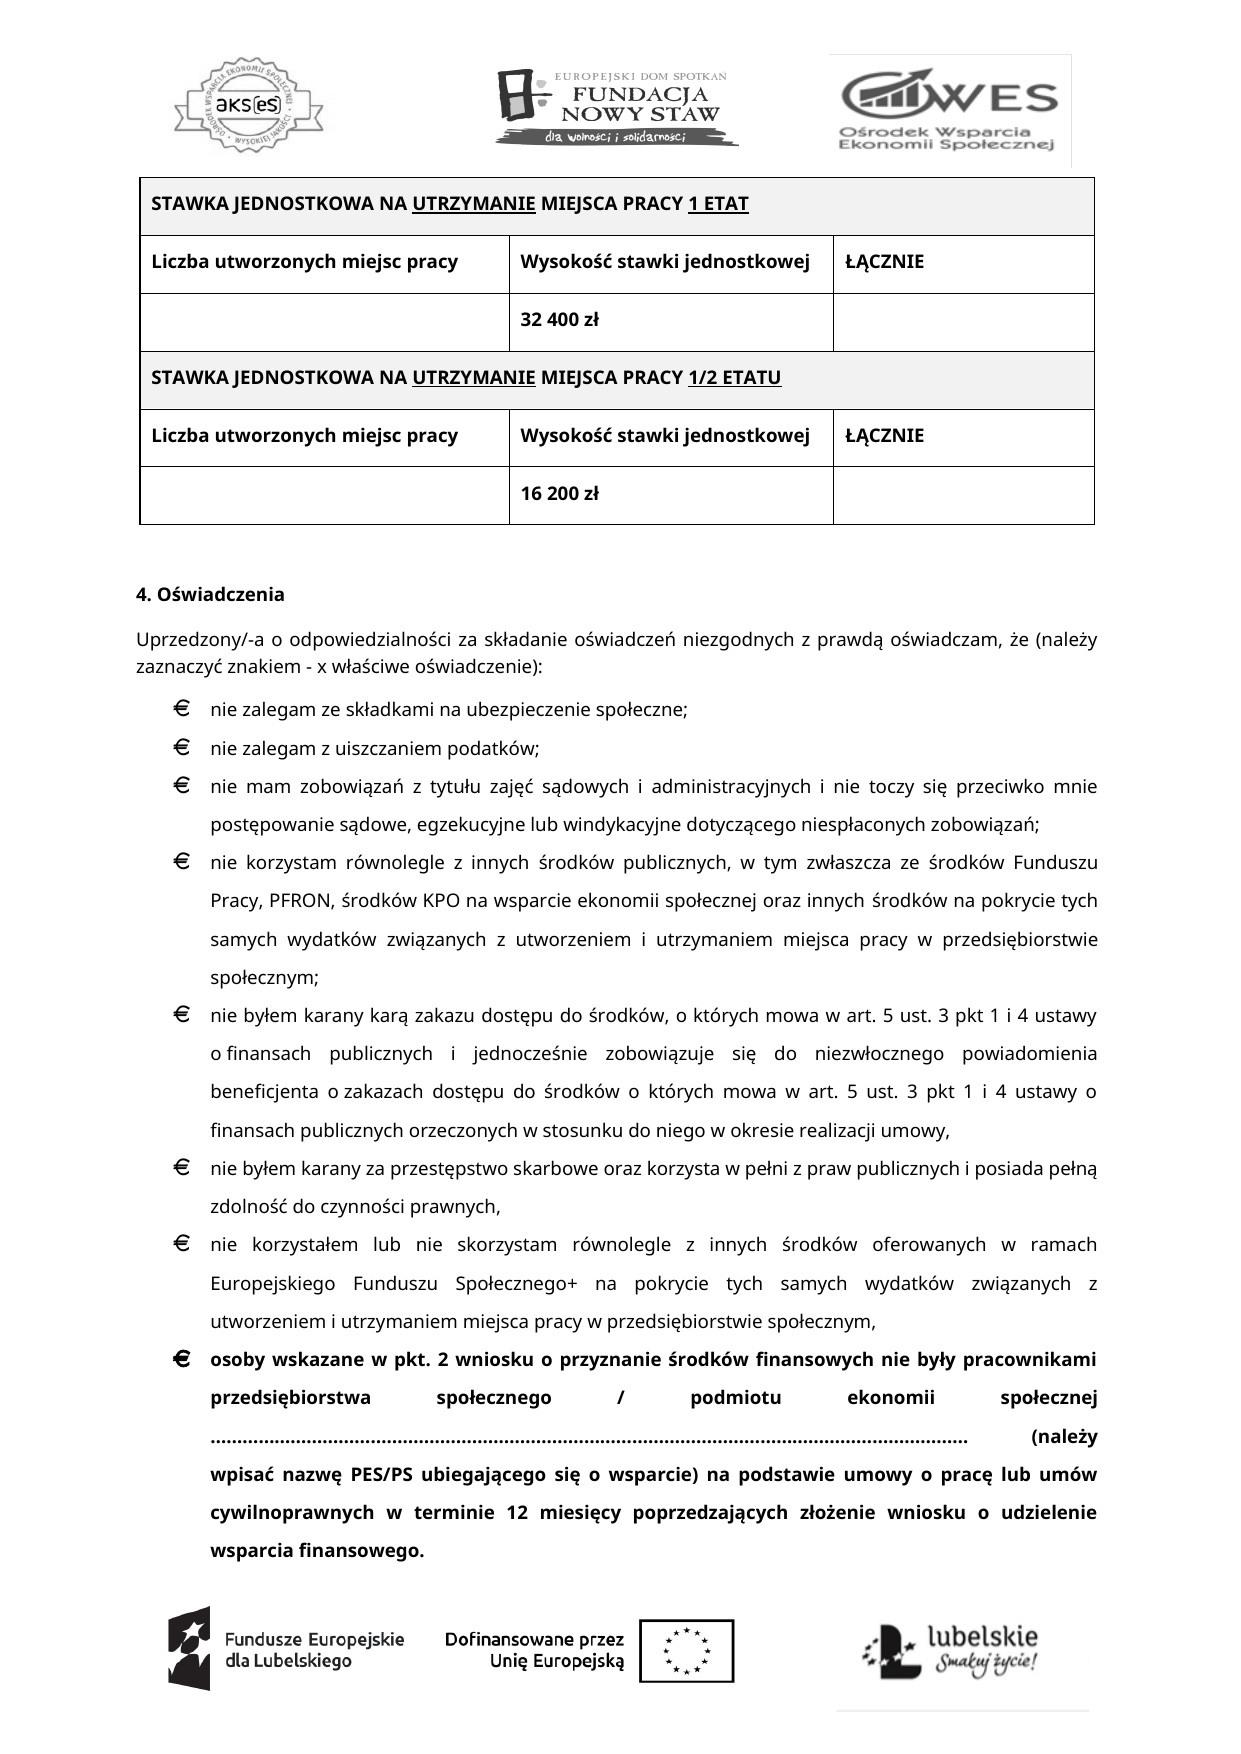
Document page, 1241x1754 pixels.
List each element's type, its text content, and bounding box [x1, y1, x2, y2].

picture [828, 53, 1073, 168]
picture [836, 1587, 1090, 1712]
table_cell [141, 467, 509, 524]
table_cell [141, 294, 509, 351]
table_cell [834, 294, 1094, 351]
table_cell STAWKA JEDNOSTKOWA NA UTRZYMANIE MIEJSCA PRACY 1/2 ETATU [141, 352, 1094, 408]
picture [156, 43, 341, 172]
table_cell 32 400 zł [510, 294, 833, 351]
table_cell ŁĄCZNIE [834, 410, 1094, 466]
list nie zalegam z uiszczaniem podatków; [173, 735, 1098, 760]
table_cell [834, 467, 1094, 524]
list nie byłem karany karą zakazu dostępu do środków, o których mowa w art. 5 ust. 3 pkt 1 i 4 ustawy o finansach publicznych i jednocześnie zobowiązuje się do niezwłocznego powiadomienia beneficjenta o zakazach dostępu do środków o których mowa w art. 5 ust. 3 pkt 1 i 4 ustawy o finansach publicznych orzeczonych w stosunku do niego w okresie realizacji umowy, [173, 1002, 1098, 1143]
table_cell Liczba utworzonych miejsc pracy [141, 410, 509, 466]
table_cell Wysokość stawki jednostkowej [510, 410, 833, 466]
list nie korzystam równolegle z innych środków publicznych, w tym zwłaszcza ze środków Funduszu Pracy, PFRON, środków KPO na wsparcie ekonomii społecznej oraz innych środków na pokrycie tych samych wydatków związanych z utworzeniem i utrzymaniem miejsca pracy w przedsiębiorstwie społecznym; [173, 849, 1098, 990]
text Uprzedzony/-a o odpowiedzialności za składanie oświadczeń niezgodnych z prawdą oświadczam, że (należy zaznaczyć znakiem - x właściwe oświadczenie): [136, 626, 1098, 678]
list nie byłem karany za przestępstwo skarbowe oraz korzysta w pełni z praw publicznych i posiada pełną zdolność do czynności prawnych, [173, 1155, 1098, 1219]
text 4. Oświadczenia [136, 582, 1098, 607]
table_cell 16 200 zł [510, 467, 833, 524]
list osoby wskazane w pkt. 2 wniosku o przyznanie środków finansowych nie były pracownikami przedsiębiorstwa społecznego / podmiotu ekonomii społecznej …………………………………………………………….……………………………………………………………… (należy wpisać nazwę PES/PS ubiegającego się o wsparcie) na podstawie umowy o pracę lub umów cywilnoprawnych w terminie 12 miesięcy poprzedzających złożenie wniosku o udzielenie wsparcia finansowego. [173, 1346, 1098, 1563]
list nie mam zobowiązań z tytułu zajęć sądowych i administracyjnych i nie toczy się przeciwko mnie postępowanie sądowe, egzekucyjne lub windykacyjne dotyczącego niespłaconych zobowiązań; [173, 773, 1098, 837]
list nie zalegam ze składkami na ubezpieczenie społeczne; [173, 697, 1098, 722]
list nie korzystałem lub nie skorzystam równolegle z innych środków oferowanych w ramach Europejskiego Funduszu Społecznego+ na pokrycie tych samych wydatków związanych z utworzeniem i utrzymaniem miejsca pracy w przedsiębiorstwie społecznym, [173, 1232, 1098, 1334]
table_cell Wysokość stawki jednostkowej [510, 236, 833, 293]
table_cell STAWKA JEDNOSTKOWA NA UTRZYMANIE MIEJSCA PRACY 1 ETAT [141, 178, 1094, 235]
table_cell ŁĄCZNIE [834, 236, 1094, 293]
table_cell Liczba utworzonych miejsc pracy [141, 236, 509, 293]
